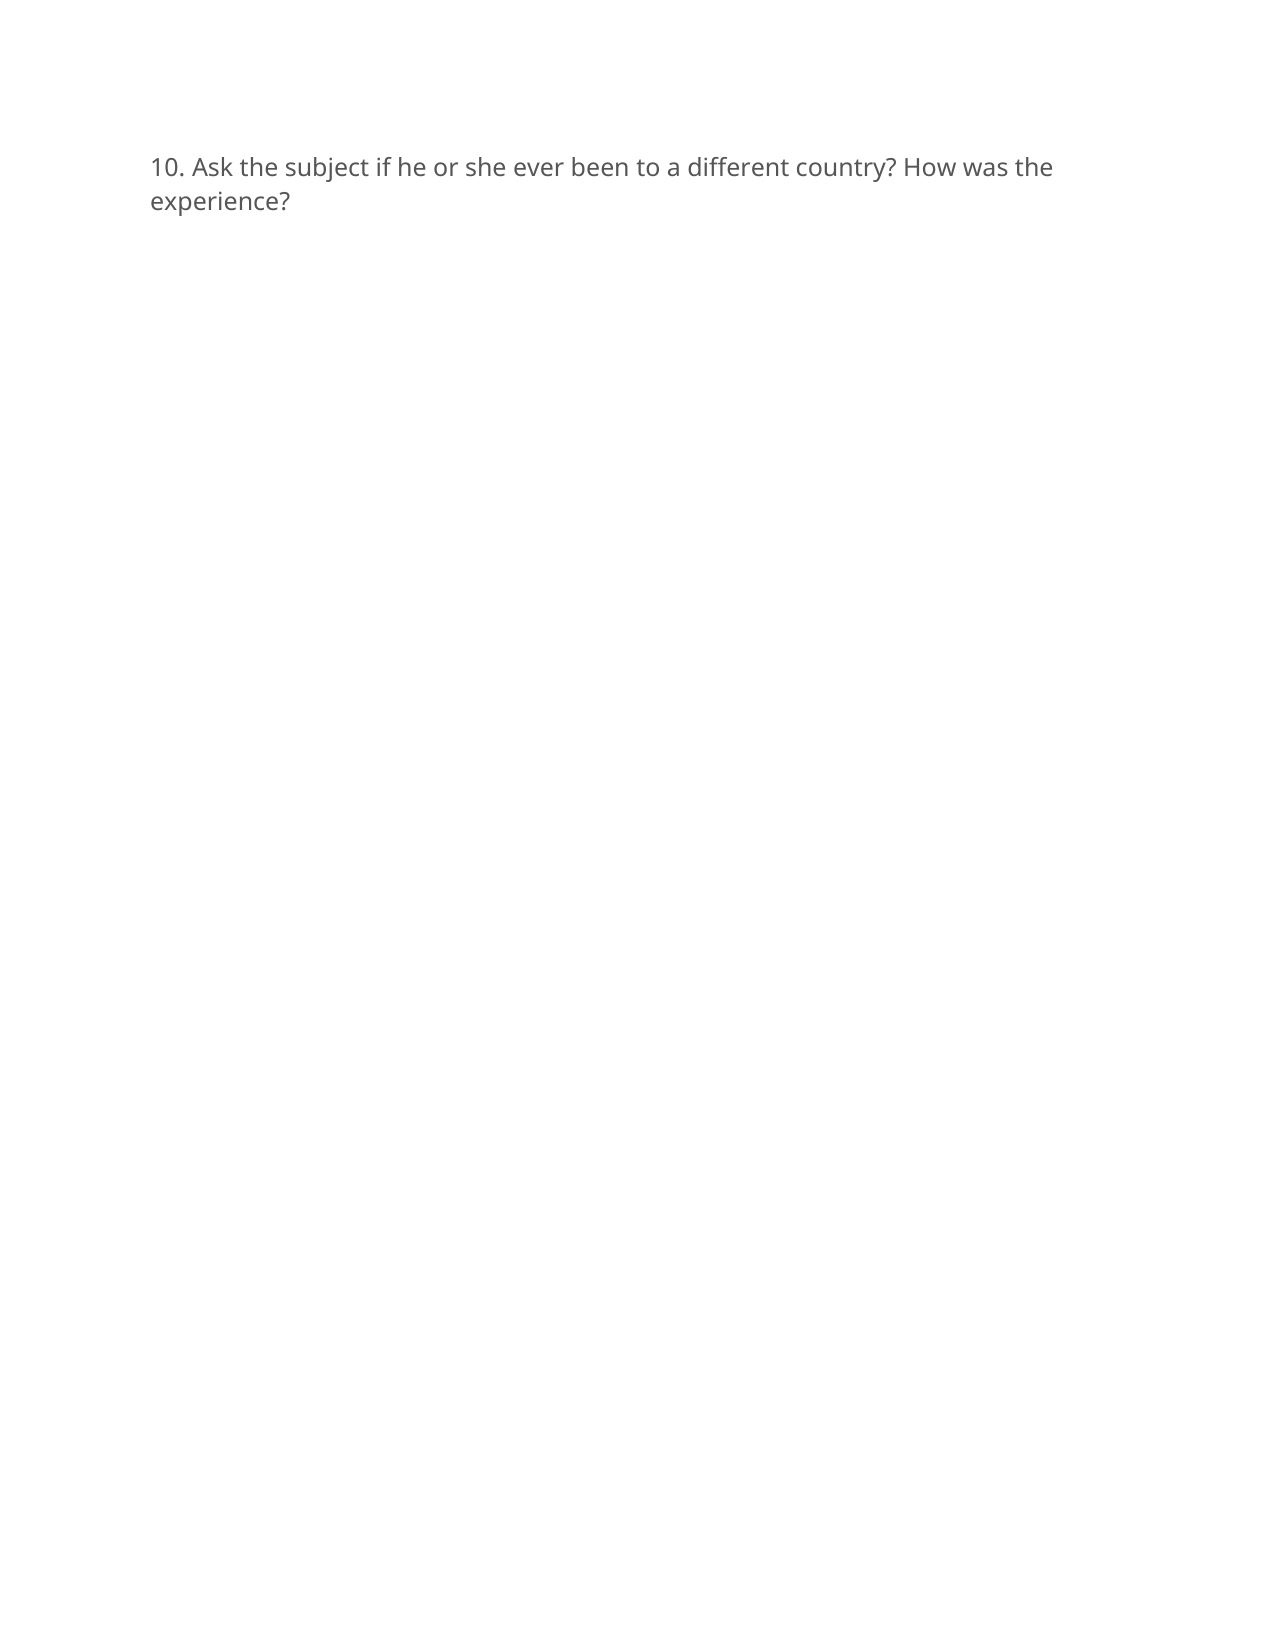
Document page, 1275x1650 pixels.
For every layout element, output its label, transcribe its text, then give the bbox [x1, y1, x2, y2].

text 10. Ask the subject if he or she ever been to a different country? How was the experience? [150, 150, 1125, 218]
